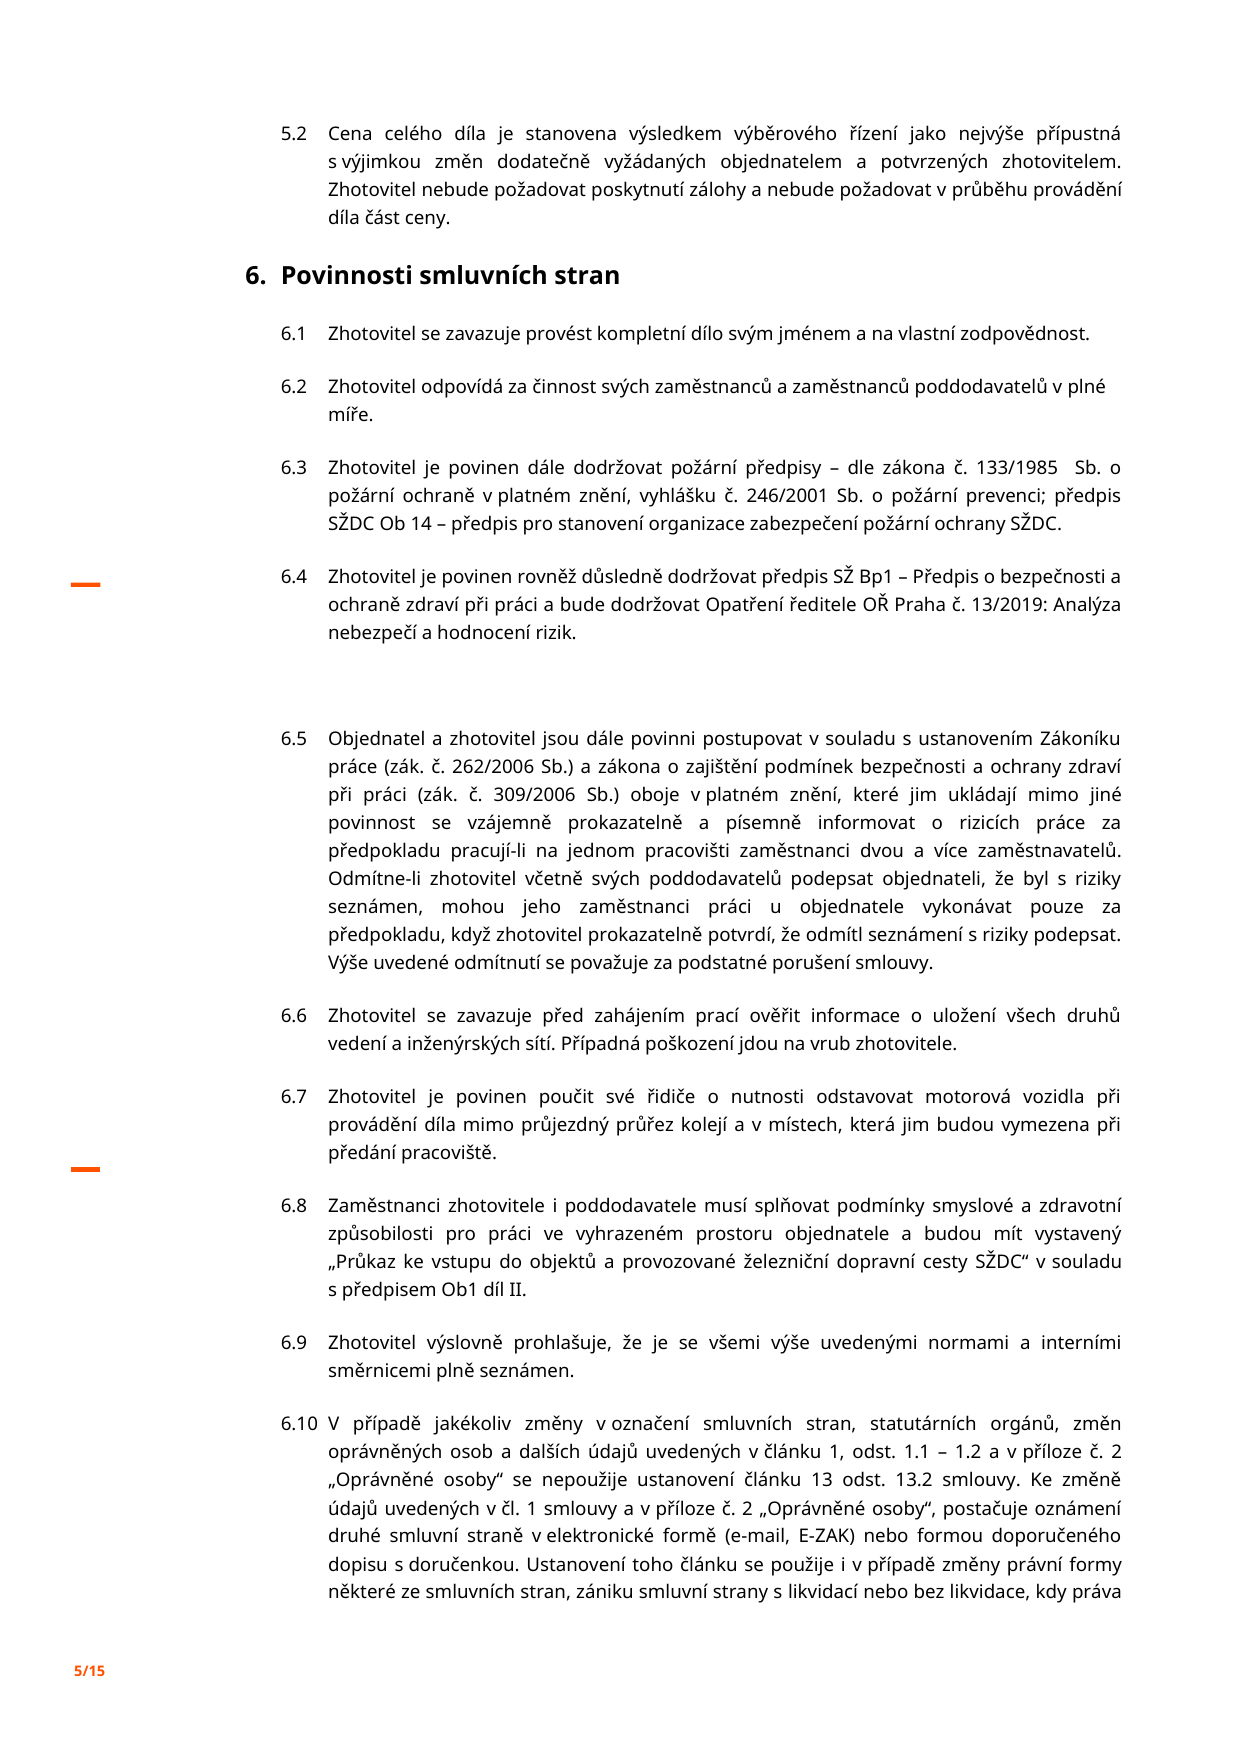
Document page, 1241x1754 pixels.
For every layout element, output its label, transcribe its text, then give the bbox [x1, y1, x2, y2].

list Zhotovitel je povinen rovněž důsledně dodržovat předpis SŽ Bp1 – Předpis o bezpečnosti a ochraně zdraví při práci a bude dodržovat Opatření ředitele OŘ Praha č. 13/2019: Analýza nebezpečí a hodnocení rizik. [281, 563, 1122, 645]
list Cena celého díla je stanovena výsledkem výběrového řízení jako nejvýše přípustná s výjimkou změn dodatečně vyžádaných objednatelem a potvrzených zhotovitelem. Zhotovitel nebude požadovat poskytnutí zálohy a nebude požadovat v průběhu provádění díla část ceny. [281, 121, 1122, 230]
list Objednatel a zhotovitel jsou dále povinni postupovat v souladu s ustanovením Zákoníku práce (zák. č. 262/2006 Sb.) a zákona o zajištění podmínek bezpečnosti a ochrany zdraví při práci (zák. č. 309/2006 Sb.) oboje v platném znění, které jim ukládají mimo jiné povinnost se vzájemně prokazatelně a písemně informovat o rizicích práce za předpokladu pracují-li na jednom pracovišti zaměstnanci dvou a více zaměstnavatelů. Odmítne-li zhotovitel včetně svých poddodavatelů podepsat objednateli, že byl s riziky seznámen, mohou jeho zaměstnanci práci u objednatele vykonávat pouze za předpokladu, když zhotovitel prokazatelně potvrdí, že odmítl seznámení s riziky podepsat. Výše uvedené odmítnutí se považuje za podstatné porušení smlouvy. [281, 725, 1122, 975]
list Povinnosti smluvních stran [245, 258, 1122, 292]
list Zhotovitel výslovně prohlašuje, že je se všemi výše uvedenými normami a interními směrnicemi plně seznámen. [281, 1330, 1122, 1383]
list Zhotovitel se zavazuje provést kompletní dílo svým jménem a na vlastní zodpovědnost. [281, 320, 1122, 346]
list Zaměstnanci zhotovitele i poddodavatele musí splňovat podmínky smyslové a zdravotní způsobilosti pro práci ve vyhrazeném prostoru objednatele a budou mít vystavený „Průkaz ke vstupu do objektů a provozované železniční dopravní cesty SŽDC“ v souladu s předpisem Ob1 díl II. [281, 1193, 1122, 1302]
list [281, 1411, 1122, 1604]
list Zhotovitel se zavazuje před zahájením prací ověřit informace o uložení všech druhů vedení a inženýrských sítí. Případná poškození jdou na vrub zhotovitele. [281, 1002, 1122, 1056]
list Zhotovitel je povinen dále dodržovat požární předpisy – dle zákona č. 133/1985 Sb. o požární ochraně v platném znění, vyhlášku č. 246/2001 Sb. o požární prevenci; předpis SŽDC Ob 14 – předpis pro stanovení organizace zabezpečení požární ochrany SŽDC. [281, 454, 1122, 536]
list Zhotovitel odpovídá za činnost svých zaměstnanců a zaměstnanců poddodavatelů v plné míře. [281, 373, 1122, 427]
list Zhotovitel je povinen poučit své řidiče o nutnosti odstavovat motorová vozidla při provádění díla mimo průjezdný průřez kolejí a v místech, která jim budou vymezena při předání pracoviště. [281, 1083, 1122, 1165]
